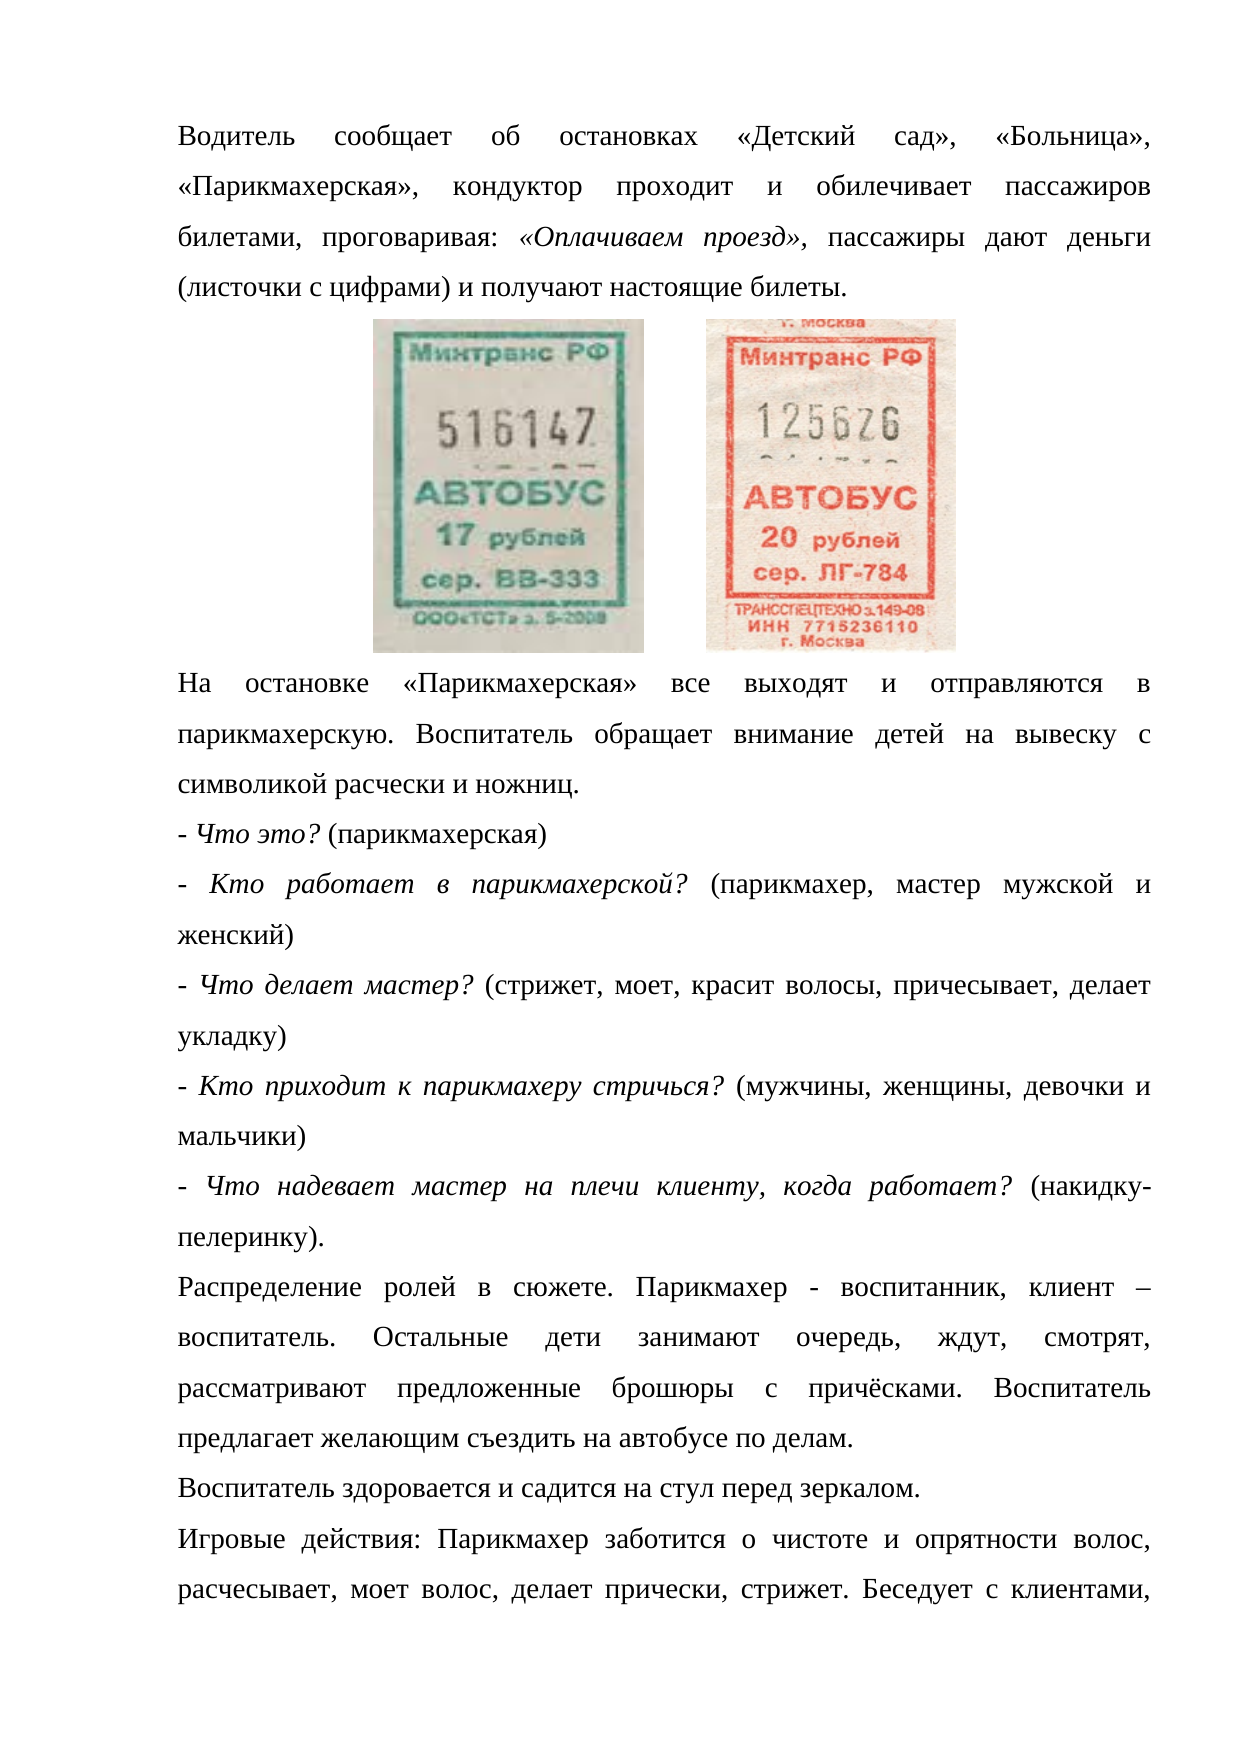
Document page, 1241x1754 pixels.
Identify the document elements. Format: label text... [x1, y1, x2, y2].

text - Что делает мастер? (стрижет, моет, красит волосы, причесывает, делает укладку) [177, 967, 1152, 1051]
text Воспитатель здоровается и садится на стул перед зеркалом. [177, 1470, 1152, 1504]
picture [706, 319, 956, 653]
text Водитель сообщает об остановках «Детский сад», «Больница», «Парикмахерская», кондуктор проходит и обилечивает пассажиров билетами, проговаривая: «Оплачиваем проезд», пассажиры дают деньги (листочки с цифрами) и получают настоящие билеты. [177, 118, 1152, 303]
text Распределение ролей в сюжете. Парикмахер - воспитанник, клиент – воспитатель. Остальные дети занимают очередь, ждут, смотрят, рассматривают предложенные брошюры с причёсками. Воспитатель предлагает желающим съездить на автобусе по делам. [177, 1269, 1152, 1454]
picture [373, 319, 644, 653]
text - Кто приходит к парикмахеру стричься? (мужчины, женщины, девочки и мальчики) [177, 1068, 1152, 1152]
text - Что это? (парикмахерская) [177, 816, 1152, 850]
text - Что надевает мастер на плечи клиенту, когда работает? (накидку-пелеринку). [177, 1168, 1152, 1252]
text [177, 1521, 1152, 1604]
text - Кто работает в парикмахерской? (парикмахер, мастер мужской и женский) [177, 867, 1152, 951]
text На остановке «Парикмахерская» все выходят и отправляются в парикмахерскую. Воспитатель обращает внимание детей на вывеску с символикой расчески и ножниц. [177, 665, 1152, 799]
